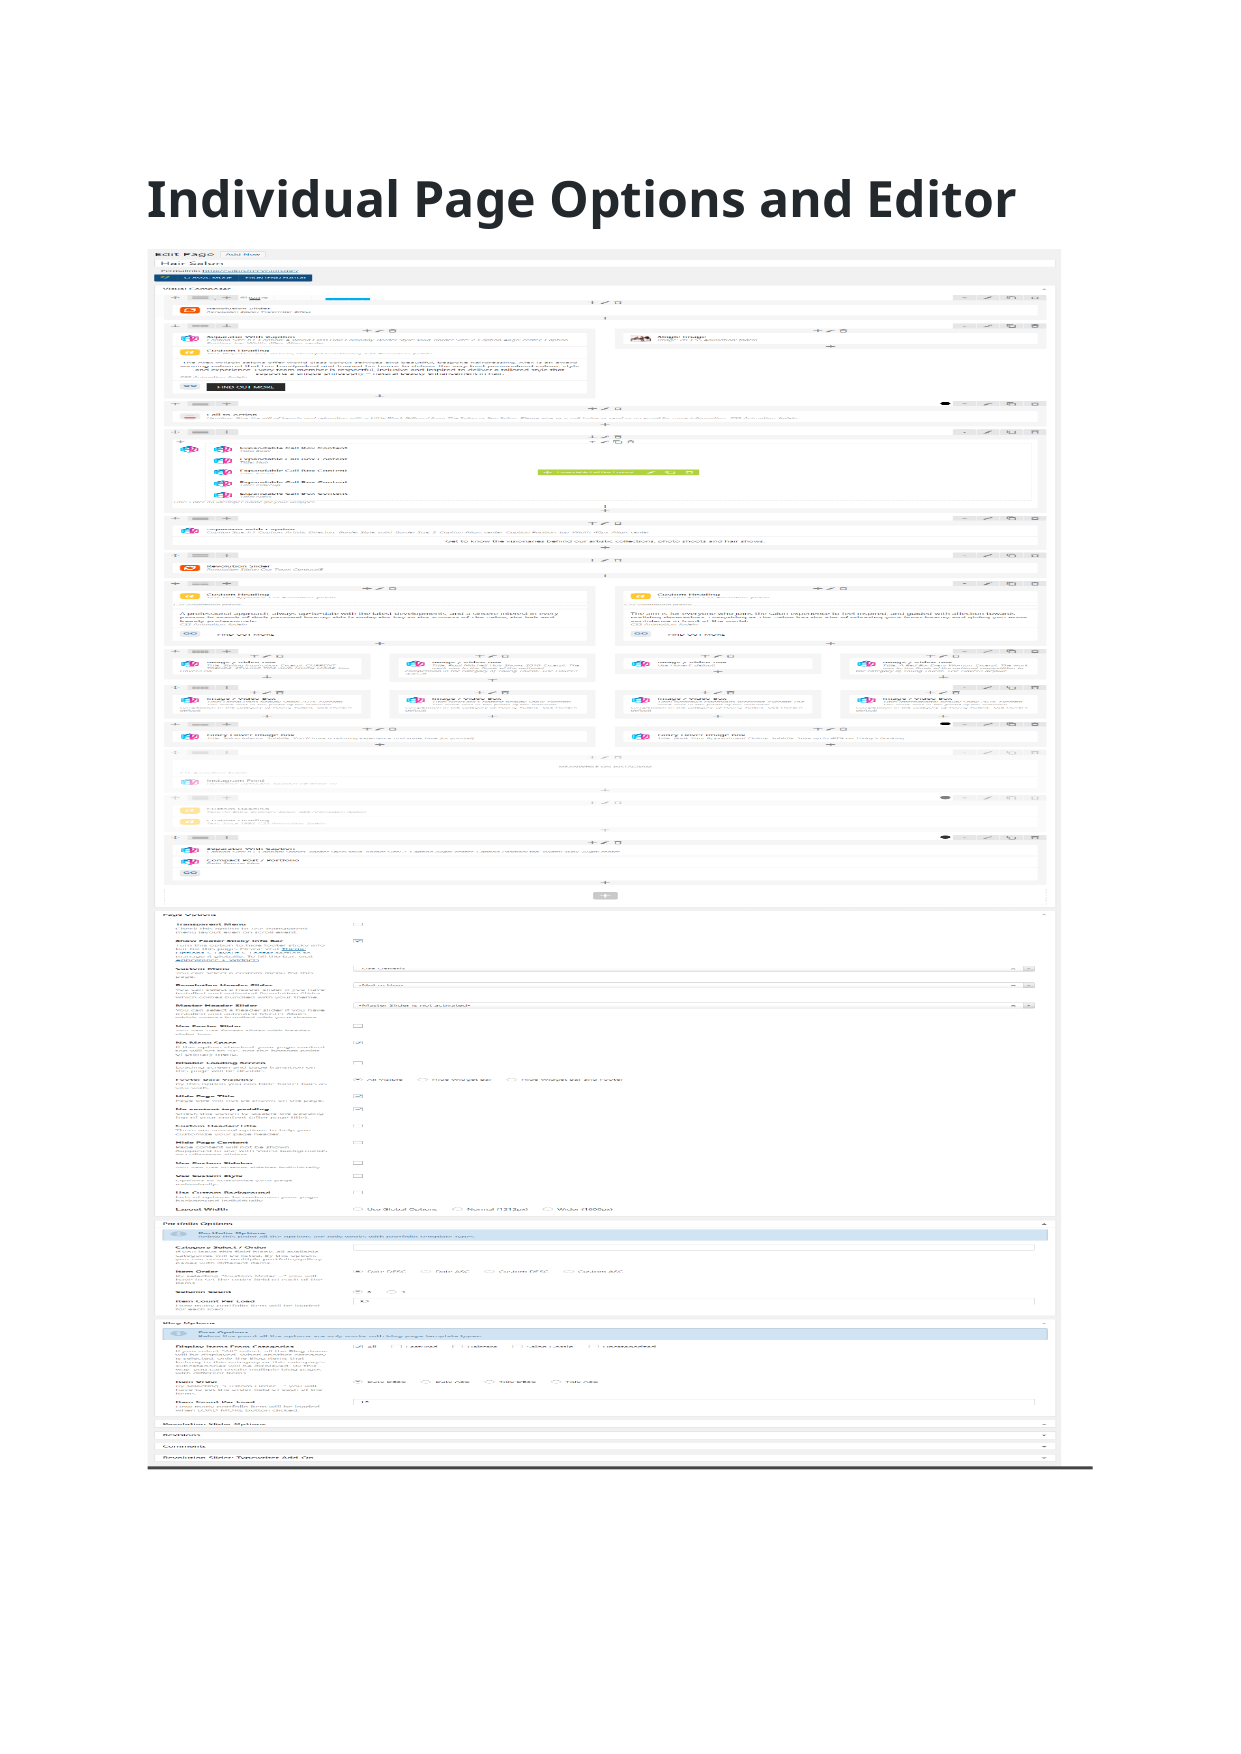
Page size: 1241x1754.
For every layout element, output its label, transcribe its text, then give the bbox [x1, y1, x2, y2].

picture [147, 249, 1062, 1466]
text Individual Page Options and Editor [148, 164, 1093, 232]
